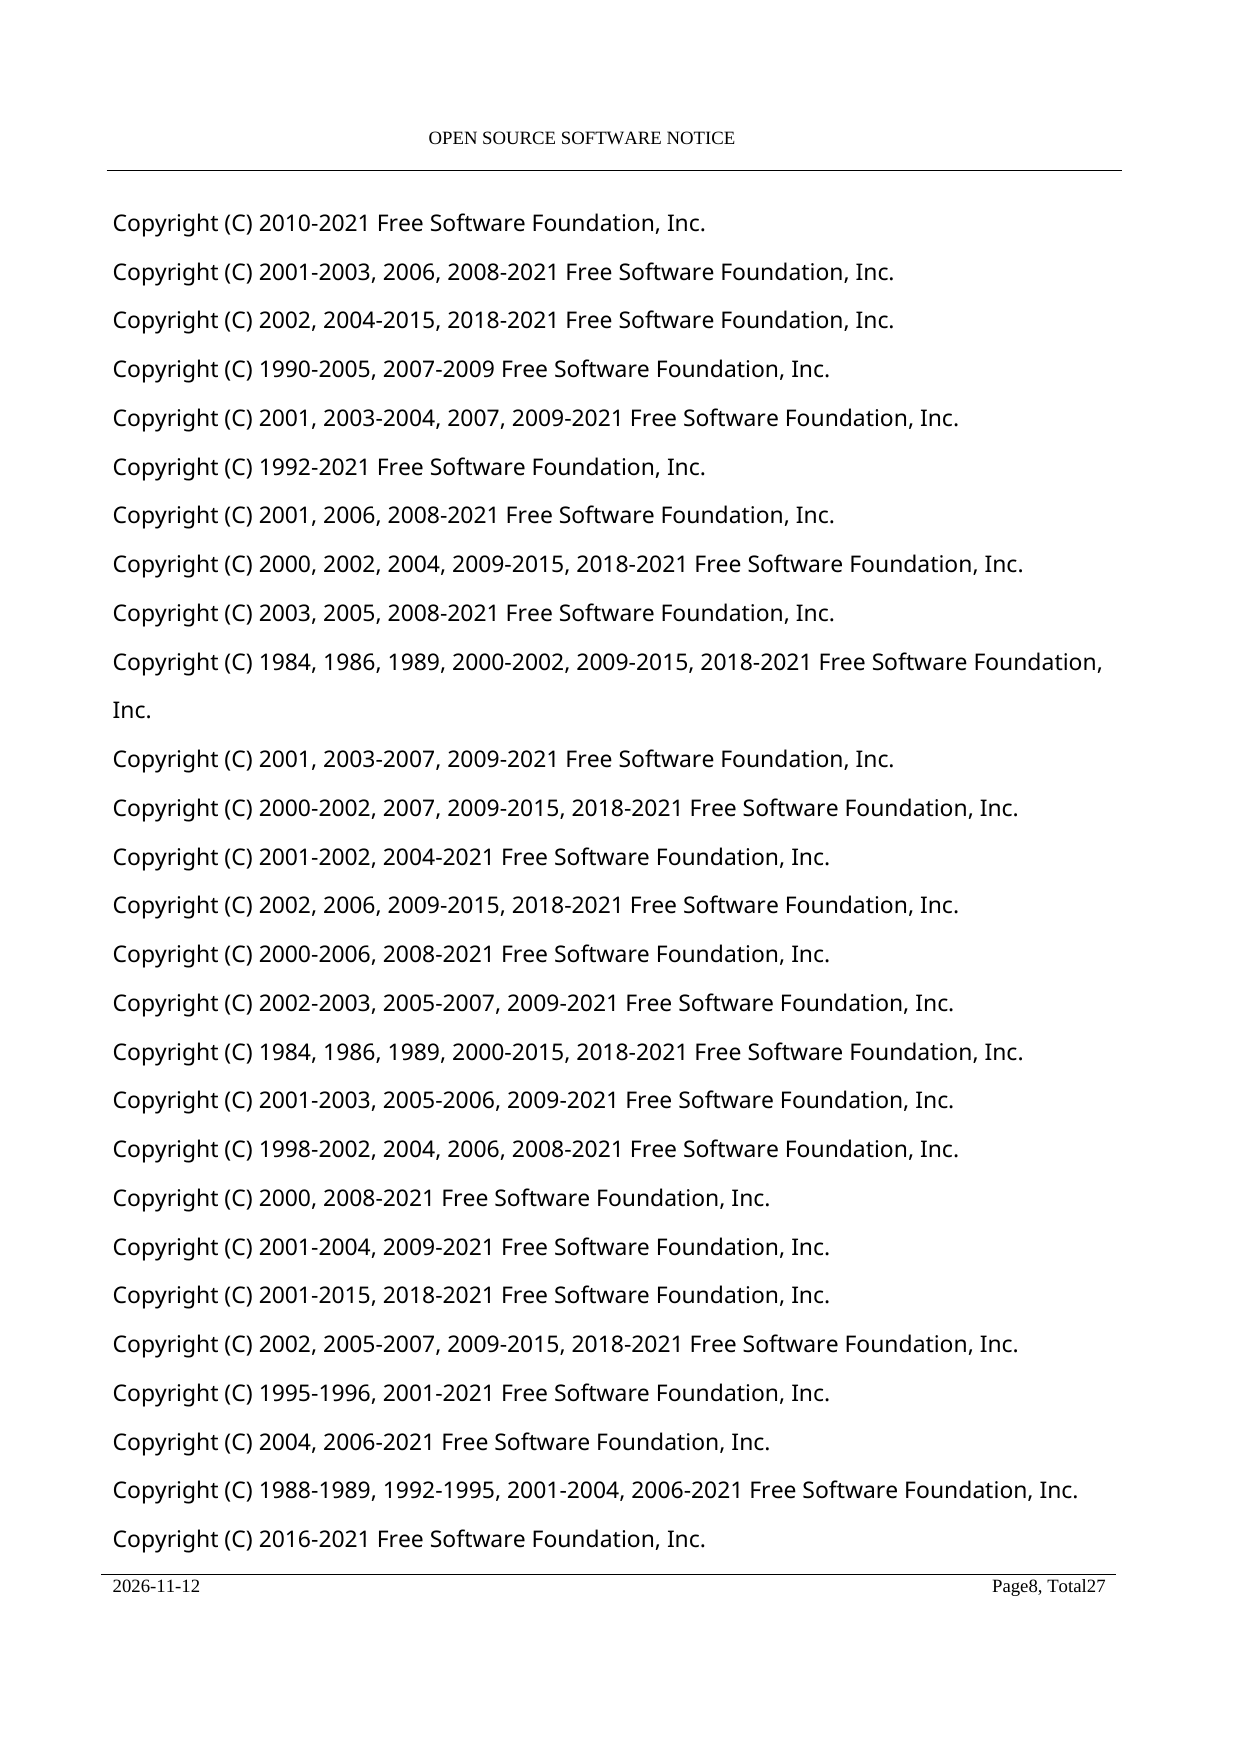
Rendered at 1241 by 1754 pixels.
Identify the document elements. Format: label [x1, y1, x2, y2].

text [112, 206, 1128, 1555]
